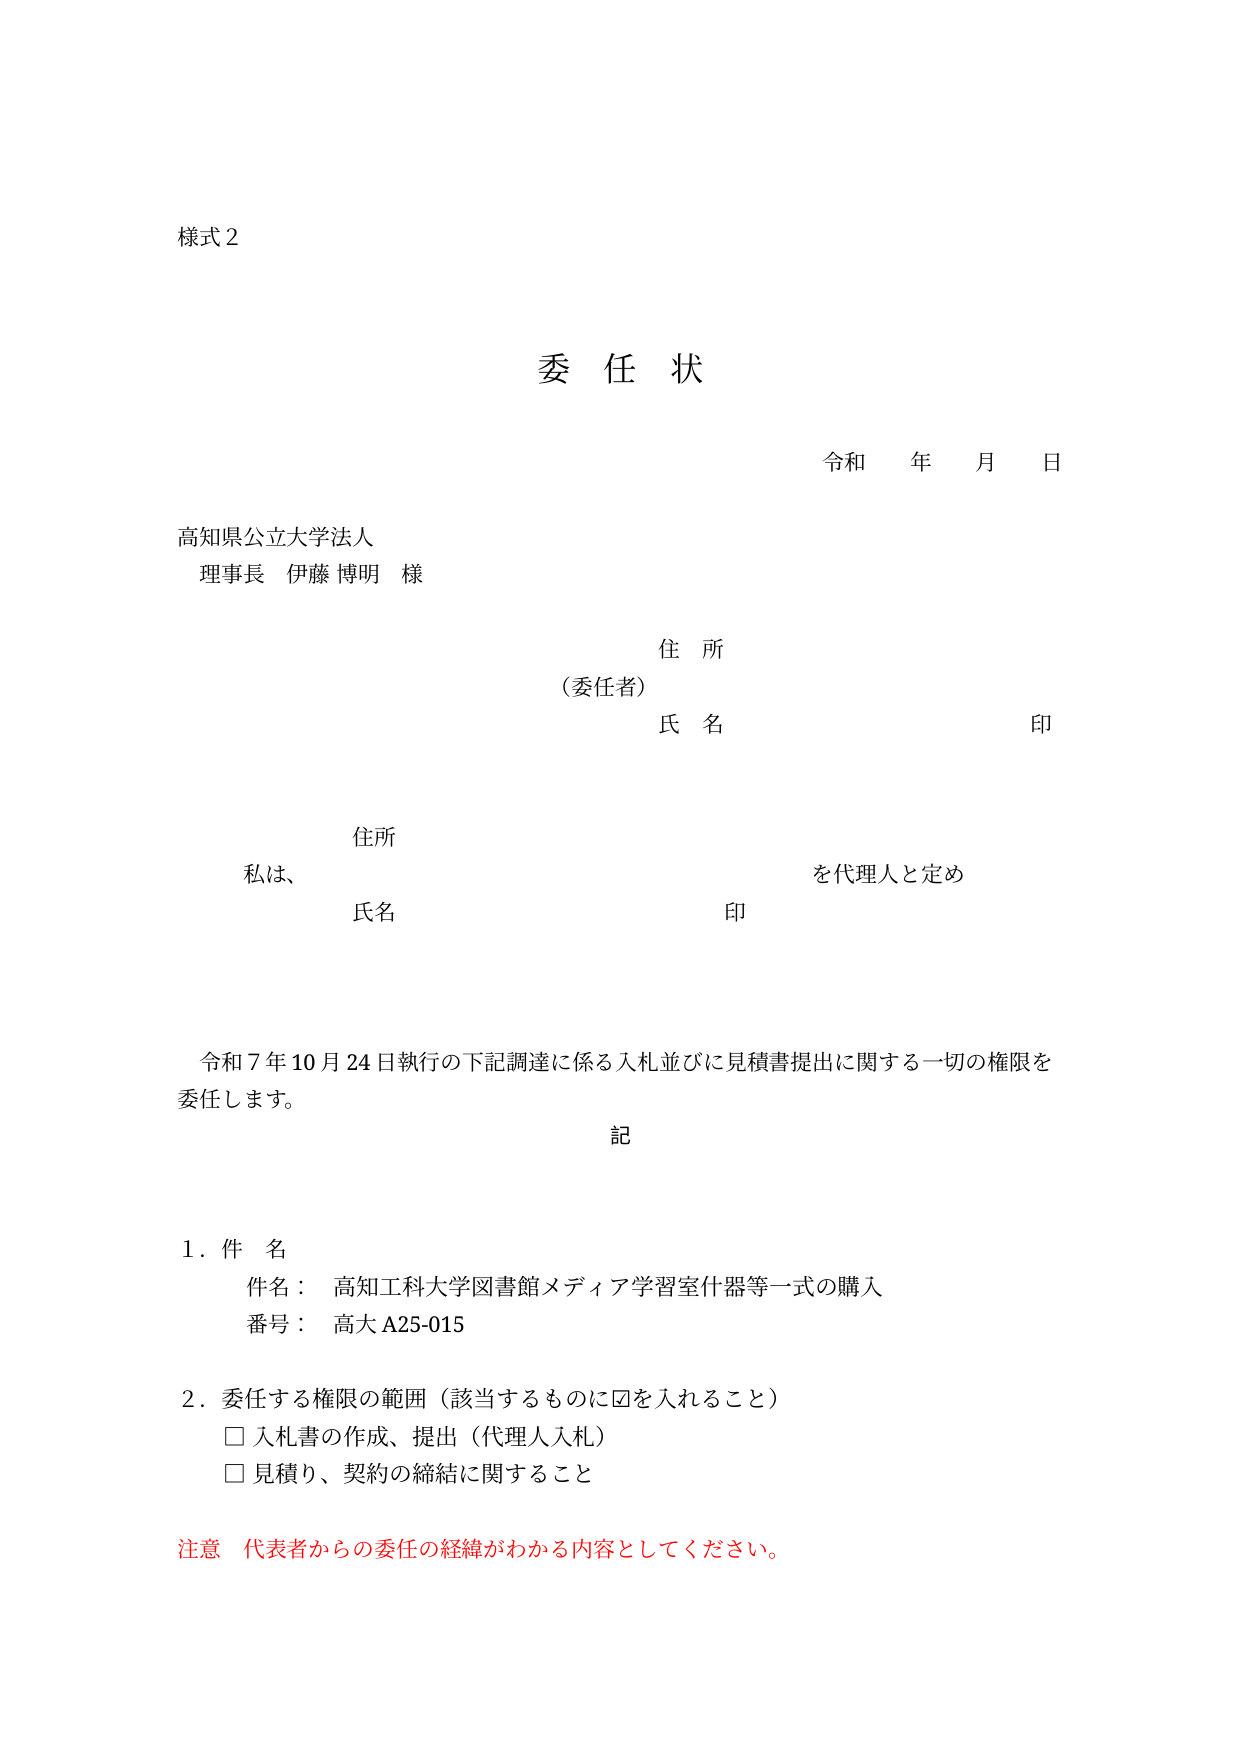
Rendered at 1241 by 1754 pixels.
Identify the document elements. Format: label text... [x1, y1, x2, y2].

text □ 見積り、契約の締結に関すること [177, 1454, 1063, 1492]
text 私は、 を代理人と定め [177, 854, 1063, 892]
text 令和７年10月24日執行の下記調達に係る入札並びに見積書提出に関する一切の権限を委任します。 [177, 1042, 1063, 1117]
text □ 入札書の作成、提出（代理人入札） [177, 1417, 1063, 1454]
text ２．委任する権限の範囲（該当するものに☑を入れること） [177, 1379, 1063, 1417]
text 件名： 高知工科大学図書館メディア学習室什器等一式の購入 [177, 1267, 1063, 1304]
subtitle 記 [177, 1117, 1063, 1154]
text 委 任 状 [177, 329, 1063, 404]
text １．件 名 [177, 1229, 1063, 1267]
text 高知県公立大学法人 [177, 517, 1063, 554]
text 氏名 印 [177, 892, 1063, 929]
text （委任者） [177, 667, 1063, 704]
text 氏 名 印 [177, 704, 1063, 742]
text 住所 [177, 817, 1063, 854]
text 番号： 高大A25-015 [177, 1304, 1063, 1342]
text 住 所 [177, 629, 1063, 667]
text 様式２ [177, 217, 1063, 254]
text 理事長 伊藤 博明 様 [177, 554, 1063, 592]
text 注意 代表者からの委任の経緯がわかる内容としてください。 [177, 1529, 1063, 1567]
text 令和 年 月 日 [177, 442, 1063, 479]
